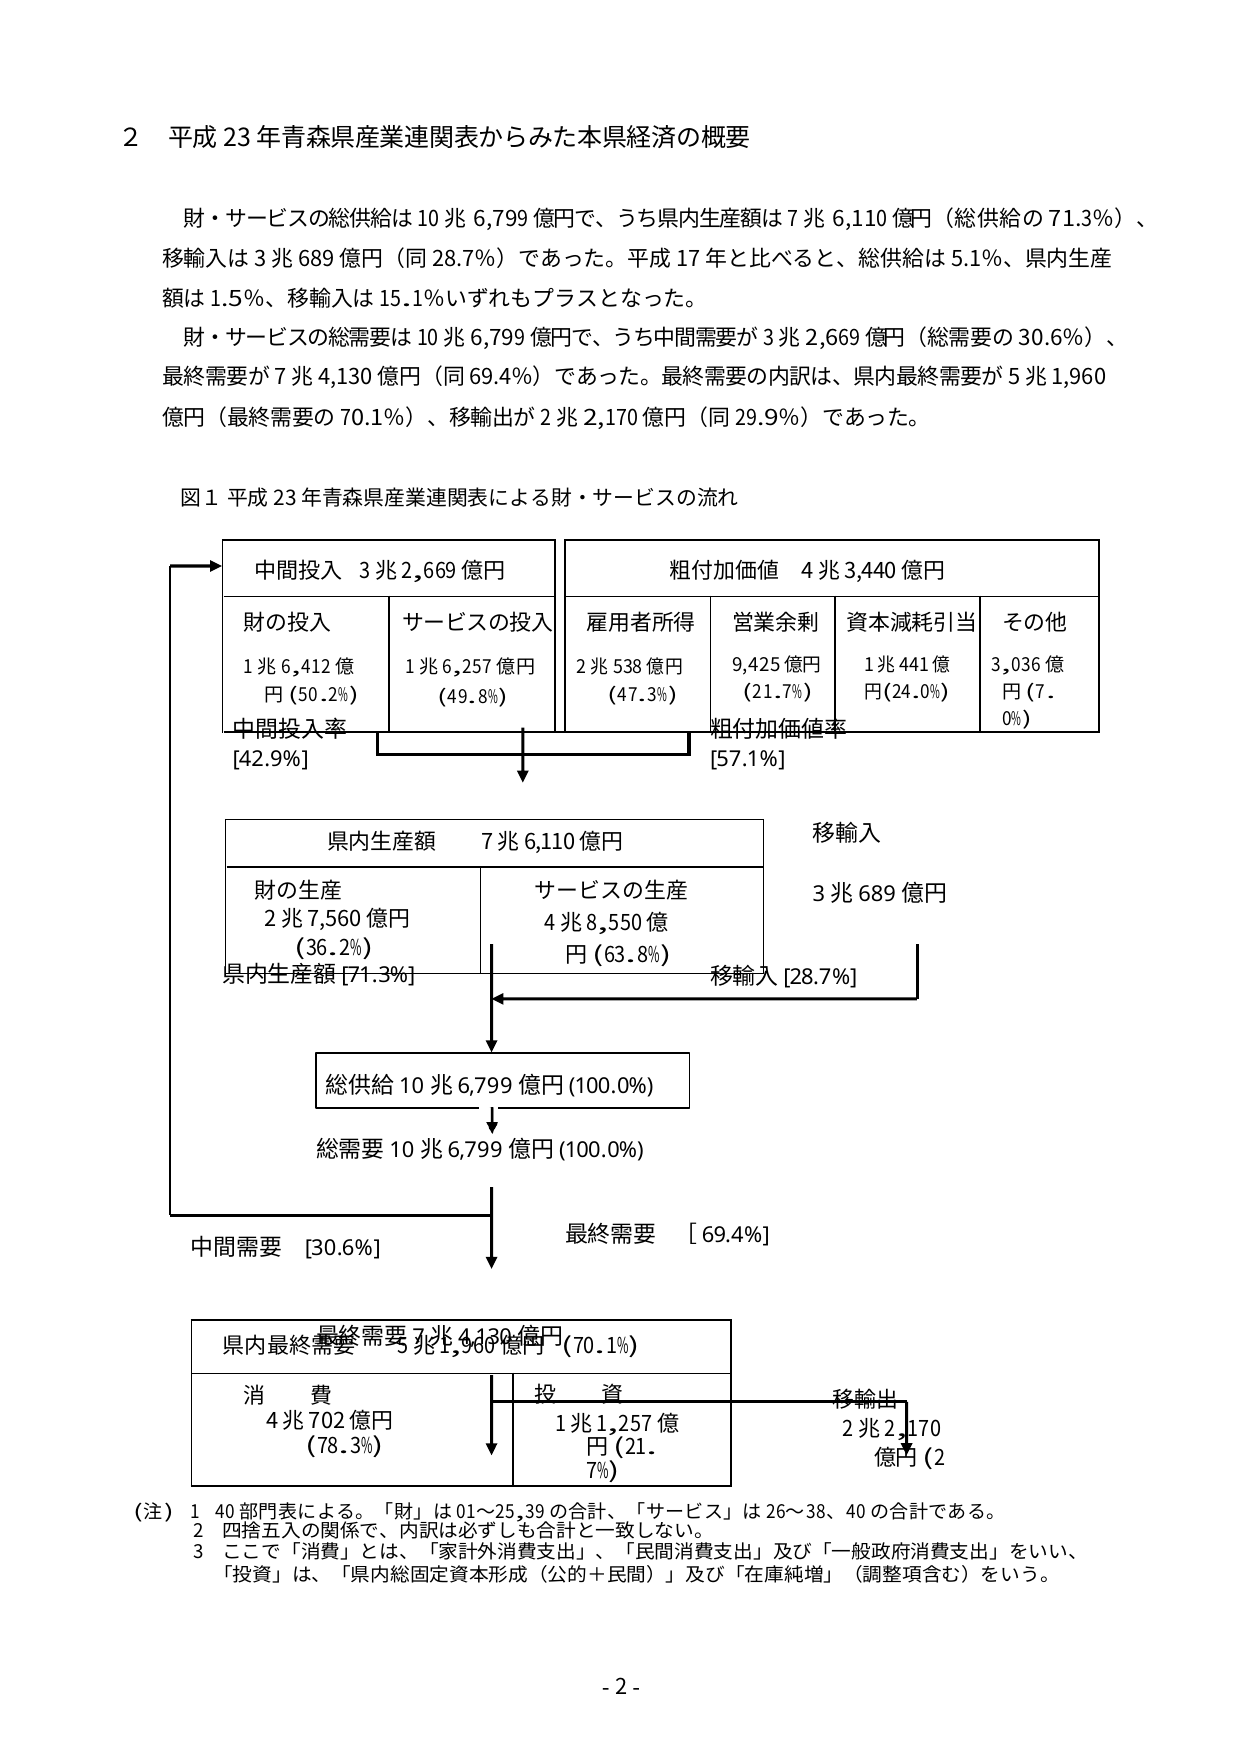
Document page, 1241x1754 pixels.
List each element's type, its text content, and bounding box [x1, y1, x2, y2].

table_cell 消 費 4兆702億円 (78.3%) [192, 1374, 512, 1485]
list 四捨五入の関係で、内訳は必ずしも合計と一致しない。 [194, 1522, 1157, 1542]
text 「投資」は、「県内総固定資本形成（公的＋民間）」及び「在庫純増」（調整項含む）をいう。 [213, 1562, 1157, 1586]
table_cell 資本減耗引当 1兆441億円(24.0%) [836, 597, 979, 731]
text (注) 1 40部門表による。「財」は01～25,39の合計、「サービス」は26～38、40の合計である。 [133, 1500, 1157, 1522]
table_header 粗付加価値 4兆3,440億円 [566, 541, 1098, 596]
table_cell 営業余剰 9,425億円(21.7%) [711, 597, 834, 731]
text 財・サービスの総需要は 10 兆 6,799 億円で、うち中間需要が 3 兆 2,669 億円（総需要の 30.6％）、 [184, 322, 1157, 351]
table_header [556, 539, 564, 731]
table_cell その他 3,036億円 (7.0%) [981, 597, 1098, 731]
list ここで「消費」とは、「家計外消費支出」、「民間消費支出」及び「一般政府消費支出」をいい、 [194, 1542, 1157, 1562]
table_cell [525, 733, 687, 753]
text 図１ 平成 23 年青森県産業連関表による財・サービスの流れ [181, 481, 1157, 511]
table_cell 投 資 1兆1,257億円 (21.7%) [514, 1374, 730, 1485]
text 最終需要が 7 兆 4,130 億円（同 69.4％）であった。最終需要の内訳は、県内最終需要が 5 兆 1,960 億円（最終需要の 70.1％）、移輸出が 2 兆 2,170 億円（同 29.9％）であった。 [162, 359, 1123, 431]
table_cell サービスの投入 1兆6,257億円 (49.8%) [390, 597, 554, 731]
table_cell 財の投入 1兆6,412億円 (50.2%) [223, 597, 388, 731]
table_cell 財の生産 2兆7,560億円 (36.2%) [226, 867, 480, 973]
picture [479, 1107, 498, 1134]
table_header 県内最終需要 5兆1,960億円 (70.1%) [192, 1321, 730, 1372]
table_cell [691, 733, 1099, 753]
table_cell [223, 732, 376, 753]
text 移輸入は 3 兆 689 億円（同 28.7％）であった。平成 17 年と比べると、総供給は 5.1％、県内生産額は 1.5％、移輸入は 15.1％いずれもプラスとなった。 [162, 241, 1123, 313]
subtitle ２ 平成 23 年青森県産業連関表からみた本県経済の概要 [118, 117, 1157, 153]
table_header 中間投入 3兆2,669億円 [223, 541, 554, 596]
table_cell [379, 733, 521, 753]
table_header 県内生産額 7兆6,110億円 [226, 820, 763, 866]
text 財・サービスの総供給は10 兆6,799 億円で、うち県内生産額は7 兆6,110 億円（総供給の71.3％）、 [184, 201, 1157, 232]
table_cell 雇用者所得 2兆538億円 (47.3%) [566, 597, 710, 731]
table_cell サービスの生産 4兆8,550億円 (63.8%) [481, 868, 763, 973]
